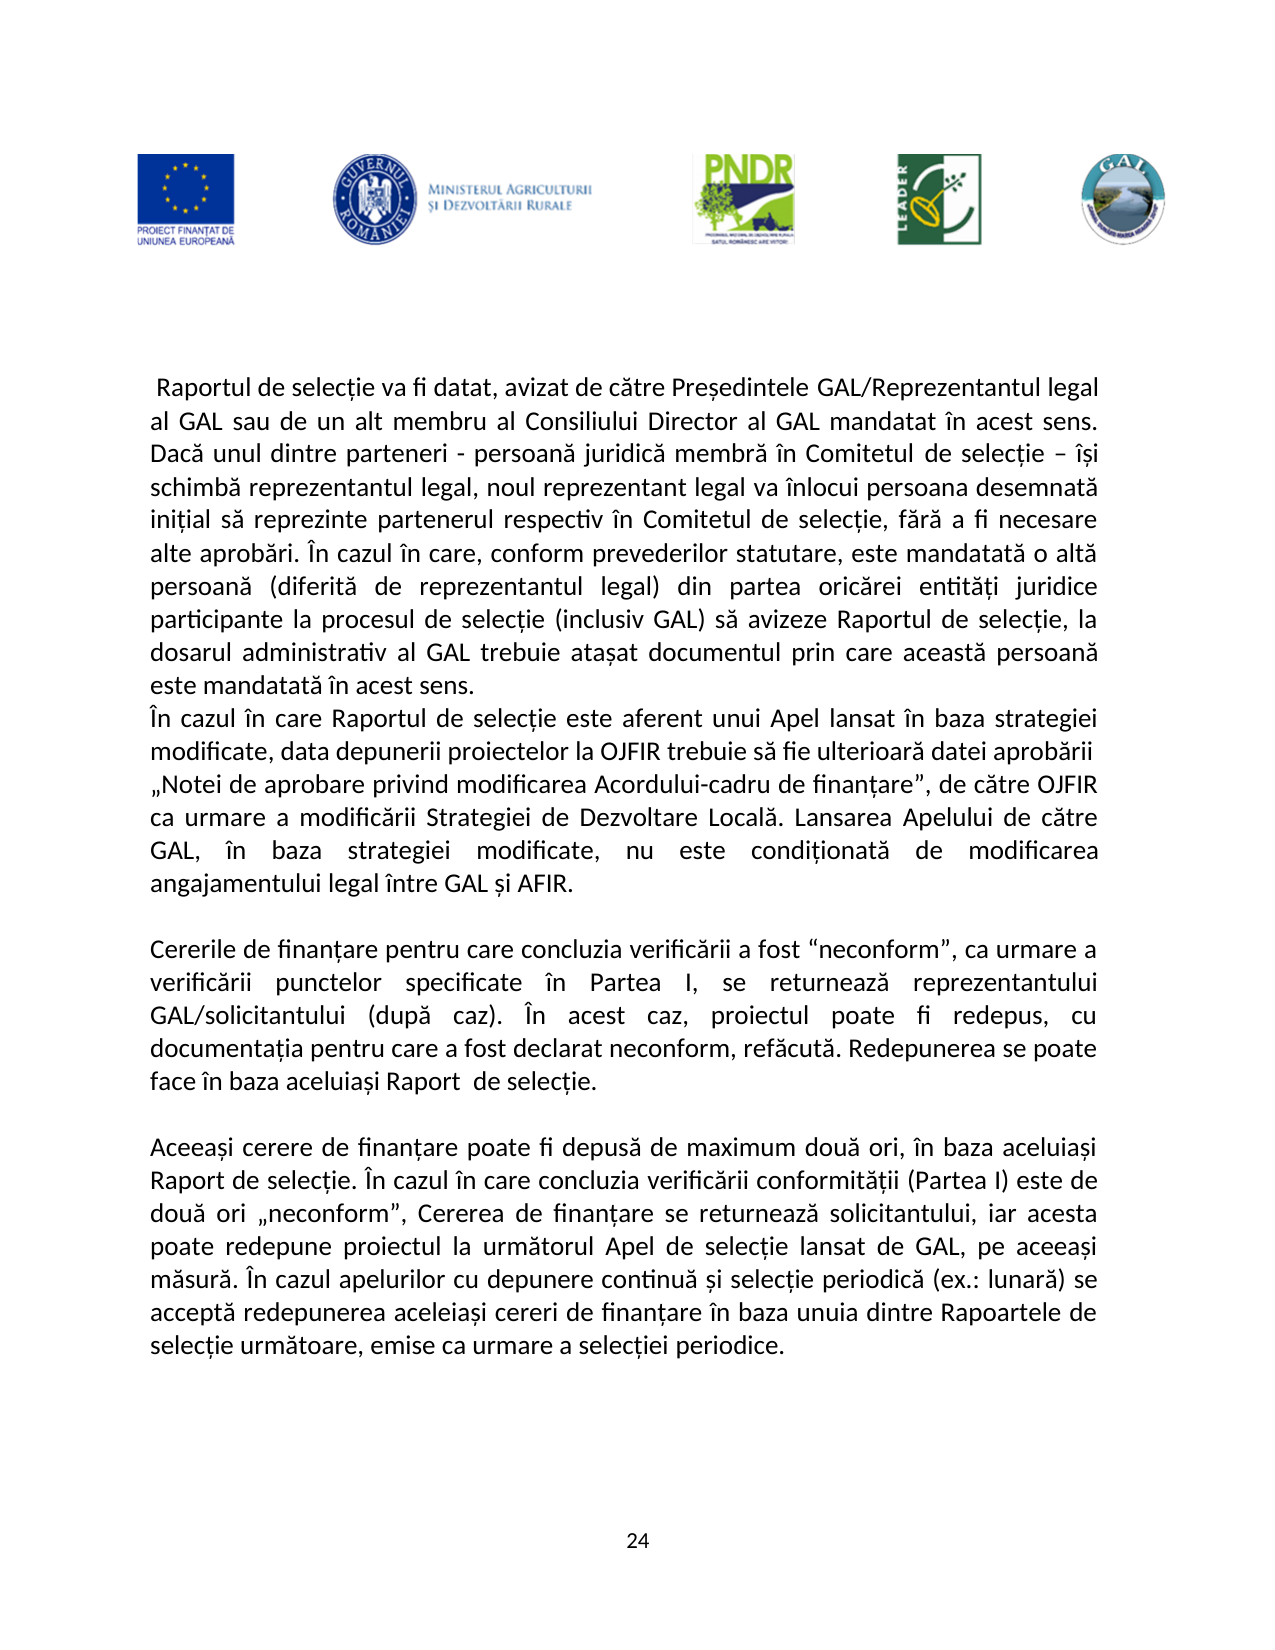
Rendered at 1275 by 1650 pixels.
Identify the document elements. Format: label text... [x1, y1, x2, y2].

text Raportul de selecție va fi datat, avizat de către Președintele GAL/Reprezentantul legal al GAL sau de un alt membru al Consiliului Director al GAL mandatat în acest sens. Dacă unul dintre parteneri - persoană juridică membră în Comitetul de selecție – își schimbă reprezentantul legal, noul reprezentant legal va înlocui persoana desemnată inițial să reprezinte partenerul respectiv în Comitetul de selecție, fără a fi necesare alte aprobări. În cazul în care, conform prevederilor statutare, este mandatată o altă persoană (diferită de reprezentantul legal) din partea oricărei entități juridice participante la procesul de selecție (inclusiv GAL) să avizeze Raportul de selecție, la dosarul administrativ al GAL trebuie atașat documentul prin care această persoană este mandatată în acest sens. [150, 371, 1099, 701]
text Cererile de finanțare pentru care concluzia verificării a fost “neconform”, ca urmare a verificării punctelor specificate în Partea I, se returnează reprezentantului GAL/solicitantului (după caz). În acest caz, proiectul poate fi redepus, cu documentația pentru care a fost declarat neconform, refăcută. Redepunerea se poate face în baza aceluiași Raport de selecție. [150, 932, 1099, 1097]
picture [137, 154, 1168, 248]
text Aceeași cerere de finanțare poate fi depusă de maximum două ori, în baza aceluiași Raport de selecție. În cazul în care concluzia verificării conformității (Partea I) este de două ori „neconform”, Cererea de finanțare se returnează solicitantului, iar acesta poate redepune proiectul la următorul Apel de selecție lansat de GAL, pe aceeași măsură. În cazul apelurilor cu depunere continuă și selecție periodică (ex.: lunară) se acceptă redepunerea aceleiași cereri de finanțare în baza unuia dintre Rapoartele de selecție următoare, emise ca urmare a selecției periodice. [150, 1130, 1099, 1361]
text „Notei de aprobare privind modificarea Acordului-cadru de finanțare”, de către OJFIR ca urmare a modificării Strategiei de Dezvoltare Locală. Lansarea Apelului de către GAL, în baza strategiei modificate, nu este condiționată de modificarea angajamentului legal între GAL și AFIR. [150, 767, 1099, 899]
text În cazul în care Raportul de selecție este aferent unui Apel lansat în baza strategiei modificate, data depunerii proiectelor la OJFIR trebuie să fie ulterioară datei aprobării [150, 701, 1099, 767]
